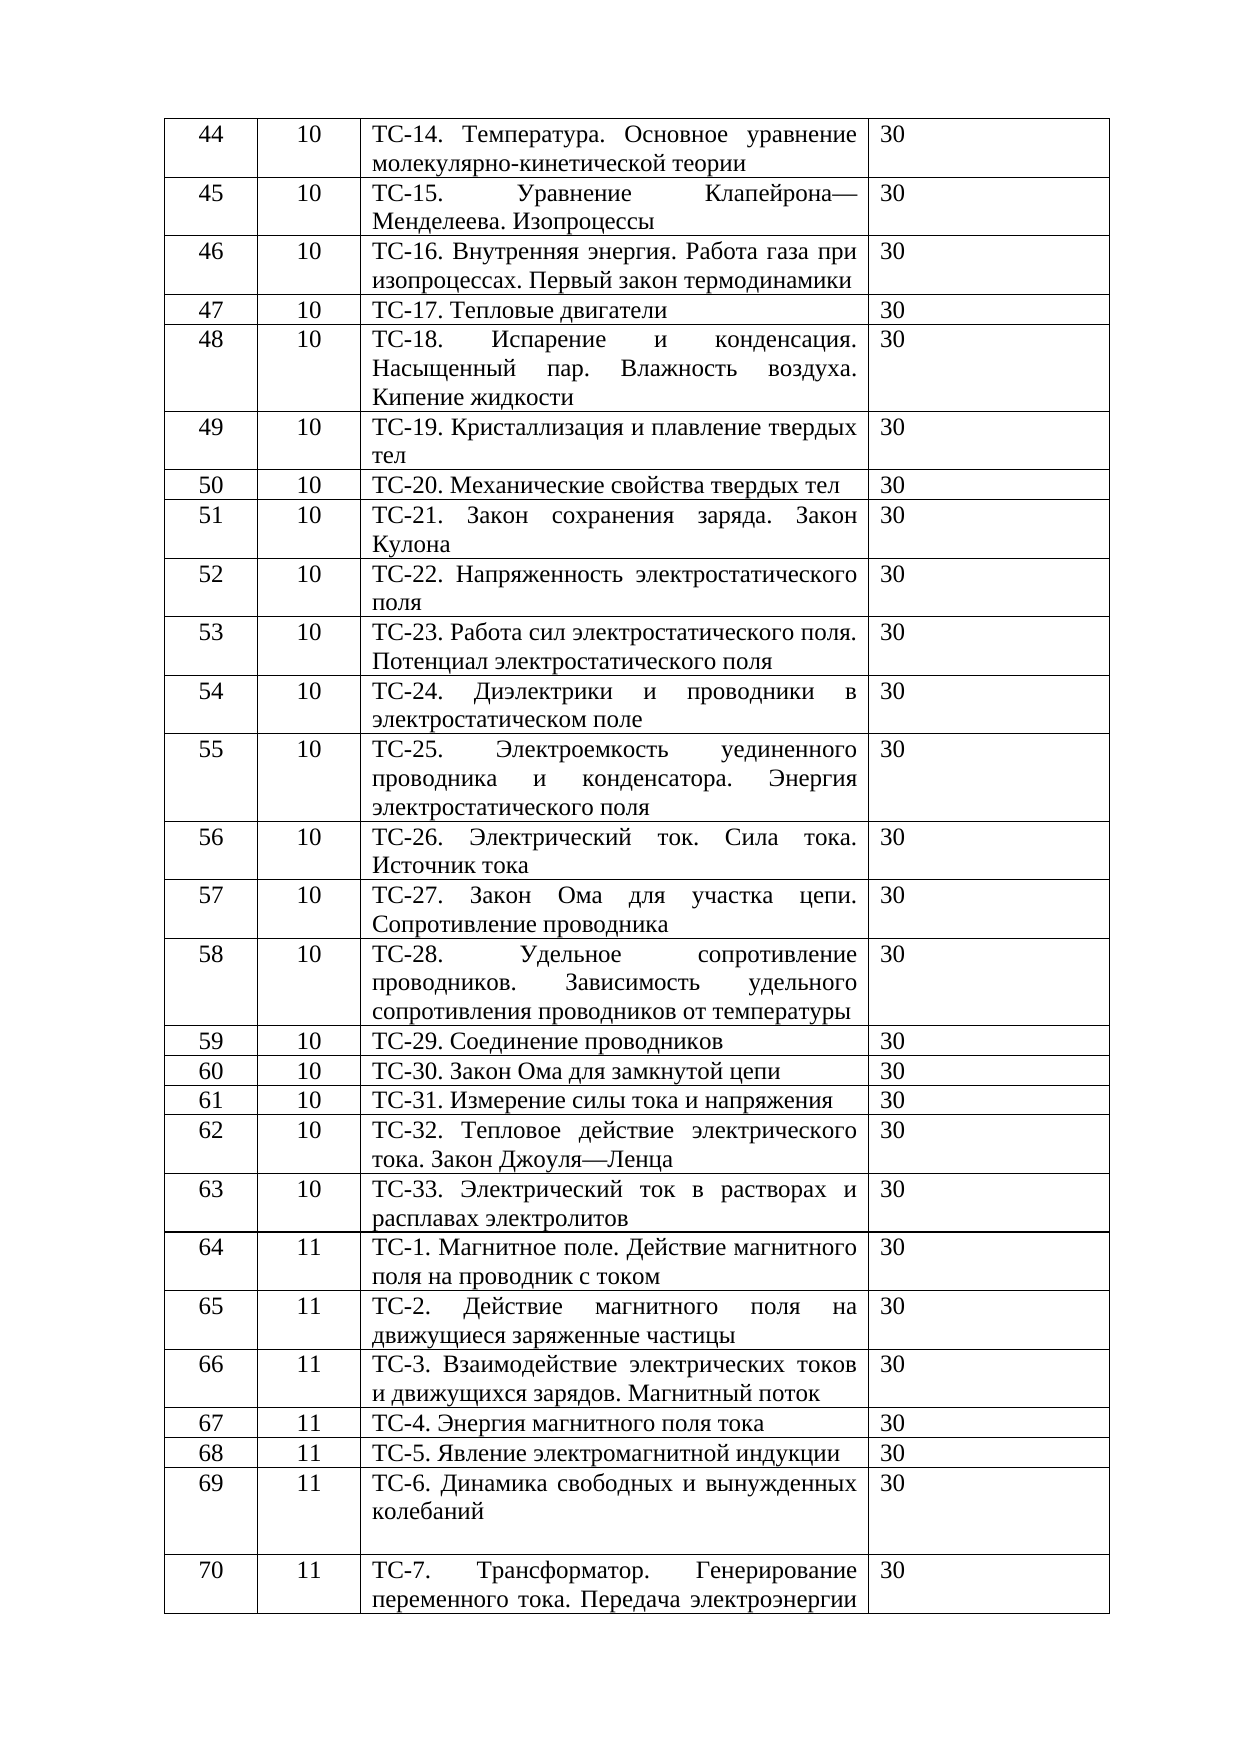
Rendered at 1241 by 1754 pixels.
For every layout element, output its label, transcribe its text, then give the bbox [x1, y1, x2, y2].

table_cell 10 [258, 412, 360, 469]
table_cell ТС-24. Диэлектрики и проводники в электростатическом поле [361, 676, 868, 733]
table_cell 30 [869, 676, 1109, 733]
table_cell 49 [165, 412, 257, 469]
table_cell 46 [165, 236, 257, 294]
table_cell 11 [258, 1408, 360, 1437]
table_cell ТС-28. Удельное сопротивление проводников. Зависимость удельного сопротивления проводников от температуры [361, 939, 868, 1025]
table_cell 51 [165, 500, 257, 558]
table_cell 30 [869, 1291, 1109, 1348]
table_cell 11 [258, 1350, 360, 1407]
table_cell 30 [869, 1468, 1109, 1554]
table_cell 10 [258, 325, 360, 411]
table_cell 10 [258, 880, 360, 938]
table_cell ТС-32. Тепловое действие электрического тока. Закон Джоуля—Ленца [361, 1115, 868, 1173]
table_cell ТС-27. Закон Ома для участка цепи. Сопротивление проводника [361, 880, 868, 938]
table_cell 30 [869, 1350, 1109, 1407]
table_cell 30 [869, 119, 1109, 177]
table_cell 30 [869, 880, 1109, 938]
table_cell 10 [258, 676, 360, 733]
table_cell ТС-29. Соединение проводников [361, 1026, 868, 1055]
table_cell 44 [165, 119, 257, 177]
table_cell ТС-33. Электрический ток в растворах и расплавах электролитов [361, 1174, 868, 1231]
table_cell 11 [258, 1438, 360, 1467]
table_cell 10 [258, 1086, 360, 1114]
table_cell 30 [869, 1086, 1109, 1114]
table_cell ТС-21. Закон сохранения заряда. Закон Кулона [361, 500, 868, 558]
table_cell ТС-1. Магнитное поле. Действие магнитного поля на проводник с током [361, 1233, 868, 1290]
table_cell ТС-2. Действие магнитного поля на движущиеся заряженные частицы [361, 1291, 868, 1348]
table_cell ТС-22. Напряженность электростатического поля [361, 559, 868, 616]
table_cell 10 [258, 1115, 360, 1173]
table_cell 10 [258, 1026, 360, 1055]
table_cell 30 [869, 559, 1109, 616]
table_cell 30 [869, 178, 1109, 235]
table_cell 55 [165, 734, 257, 821]
table_cell 10 [258, 119, 360, 177]
table_cell 66 [165, 1350, 257, 1407]
table_cell ТС-31. Измерение силы тока и напряжения [361, 1086, 868, 1114]
table_cell ТС-17. Тепловые двигатели [361, 295, 868, 323]
table_cell 68 [165, 1438, 257, 1467]
table_cell ТС-19. Кристаллизация и плавление твердых тел [361, 412, 868, 469]
table_cell ТС-26. Электрический ток. Сила тока. Источник тока [361, 822, 868, 879]
table_cell 30 [869, 734, 1109, 821]
table_cell ТС-23. Работа сил электростатического поля. Потенциал электростатического поля [361, 617, 868, 675]
table_cell 54 [165, 676, 257, 733]
table_cell 30 [869, 295, 1109, 323]
table_cell 60 [165, 1056, 257, 1084]
table_cell ТС-14. Температура. Основное уравнение молекулярно-кинетической теории [361, 119, 868, 177]
table_cell 56 [165, 822, 257, 879]
table_cell ТС-3. Взаимодействие электрических токов и движущихся зарядов. Магнитный поток [361, 1350, 868, 1407]
table_cell ТС-6. Динамика свободных и вынужденных колебаний [361, 1468, 868, 1554]
table_cell 47 [165, 295, 257, 323]
table_cell 10 [258, 559, 360, 616]
table_cell 65 [165, 1291, 257, 1348]
table_cell ТС-4. Энергия магнитного поля тока [361, 1408, 868, 1437]
table_cell 62 [165, 1115, 257, 1173]
table_cell 10 [258, 295, 360, 323]
table_cell 30 [869, 1115, 1109, 1173]
table_cell ТС-25. Электроемкость уединенного проводника и конденсатора. Энергия электростатического поля [361, 734, 868, 821]
table_cell 11 [258, 1555, 360, 1612]
table_cell 10 [258, 470, 360, 499]
table_cell 10 [258, 500, 360, 558]
table_cell 45 [165, 178, 257, 235]
table_cell 30 [869, 1056, 1109, 1084]
table_cell ТС-30. Закон Ома для замкнутой цепи [361, 1056, 868, 1084]
table_cell 61 [165, 1086, 257, 1114]
table_cell 10 [258, 178, 360, 235]
table_cell 70 [165, 1555, 257, 1612]
table_cell 30 [869, 617, 1109, 675]
table_cell 30 [869, 1233, 1109, 1290]
table_cell 64 [165, 1233, 257, 1290]
table_cell 10 [258, 1056, 360, 1084]
table_cell 69 [165, 1468, 257, 1554]
table_cell 30 [869, 1026, 1109, 1055]
table_cell 30 [869, 500, 1109, 558]
table_cell 63 [165, 1174, 257, 1231]
table_cell 30 [869, 236, 1109, 294]
table_cell 52 [165, 559, 257, 616]
table_cell 30 [869, 325, 1109, 411]
table_cell 48 [165, 325, 257, 411]
table_cell 11 [258, 1291, 360, 1348]
table_cell 10 [258, 822, 360, 879]
table_cell 30 [869, 1174, 1109, 1231]
table_cell 57 [165, 880, 257, 938]
table_cell 30 [869, 1408, 1109, 1437]
table_cell 30 [869, 939, 1109, 1025]
table_cell 10 [258, 939, 360, 1025]
table_cell ТС-18. Испарение и конденсация. Насыщенный пар. Влажность воздуха. Кипение жидкости [361, 325, 868, 411]
table_cell 30 [869, 1555, 1109, 1612]
table_cell ТС-15. Уравнение Клапейрона—Менделеева. Изопроцессы [361, 178, 868, 235]
table_cell 30 [869, 822, 1109, 879]
table_cell 11 [258, 1468, 360, 1554]
table_cell 30 [869, 412, 1109, 469]
table_cell ТС-20. Механические свойства твердых тел [361, 470, 868, 499]
table_cell 10 [258, 236, 360, 294]
table_cell 67 [165, 1408, 257, 1437]
table_cell ТС-16. Внутренняя энергия. Работа газа при изопроцессах. Первый закон термодинамики [361, 236, 868, 294]
table_cell 11 [258, 1233, 360, 1290]
table_cell 10 [258, 1174, 360, 1231]
table_cell 30 [869, 1438, 1109, 1467]
table_cell 10 [258, 617, 360, 675]
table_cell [361, 1555, 868, 1612]
table_cell 53 [165, 617, 257, 675]
table_cell 58 [165, 939, 257, 1025]
table_cell 59 [165, 1026, 257, 1055]
table_cell ТС-5. Явление электромагнитной индукции [361, 1438, 868, 1467]
table_cell 50 [165, 470, 257, 499]
table_cell 10 [258, 734, 360, 821]
table_cell 30 [869, 470, 1109, 499]
